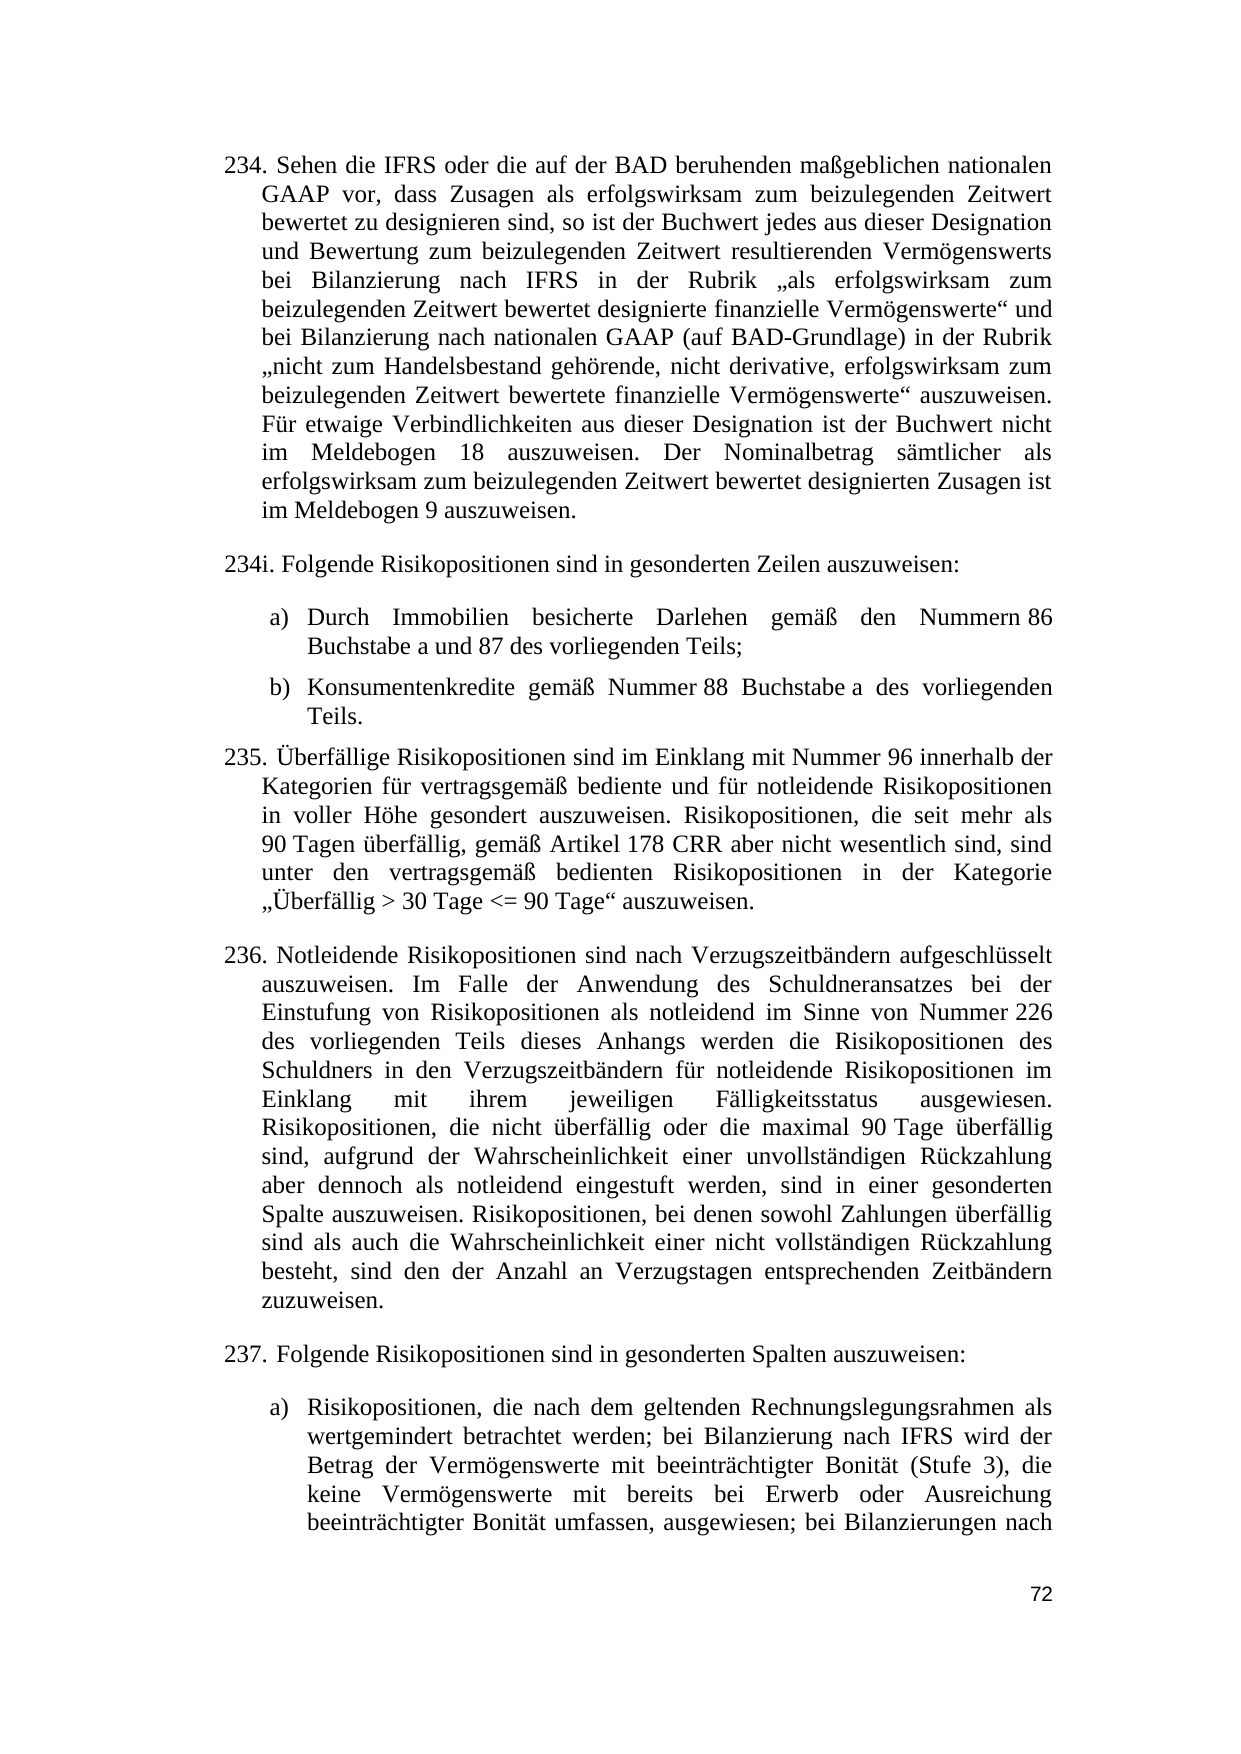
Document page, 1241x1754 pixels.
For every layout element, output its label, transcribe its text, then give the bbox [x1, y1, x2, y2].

text Sehen die IFRS oder die auf der BAD beruhenden maßgeblichen nationalen GAAP vor, dass Zusagen als erfolgswirksam zum beizulegenden Zeitwert bewertet zu designieren sind, so ist der Buchwert jedes aus dieser Designation und Bewertung zum beizulegenden Zeitwert resultierenden Vermögenswerts bei Bilanzierung nach IFRS in der Rubrik „als erfolgswirksam zum beizulegenden Zeitwert bewertet designierte finanzielle Vermögenswerte“ und bei Bilanzierung nach nationalen GAAP (auf BAD-Grundlage) in der Rubrik „nicht zum Handelsbestand gehörende, nicht derivative, erfolgswirksam zum beizulegenden Zeitwert bewertete finanzielle Vermögenswerte“ auszuweisen. Für etwaige Verbindlichkeiten aus dieser Designation ist der Buchwert nicht im Meldebogen 18 auszuweisen. Der Nominalbetrag sämtlicher als erfolgswirksam zum beizulegenden Zeitwert bewertet designierten Zusagen ist im Meldebogen 9 auszuweisen. [224, 150, 1053, 524]
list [269, 1392, 1053, 1536]
list 234i. Folgende Risikopositionen sind in gesonderten Zeilen auszuweisen: [224, 549, 1053, 577]
list Durch Immobilien besicherte Darlehen gemäß den Nummern 86 Buchstabe a und 87 des vorliegenden Teils; [269, 602, 1053, 660]
text Notleidende Risikopositionen sind nach Verzugszeitbändern aufgeschlüsselt auszuweisen. Im Falle der Anwendung des Schuldneransatzes bei der Einstufung von Risikopositionen als notleidend im Sinne von Nummer 226 des vorliegenden Teils dieses Anhangs werden die Risikopositionen des Schuldners in den Verzugszeitbändern für notleidende Risikopositionen im Einklang mit ihrem jeweiligen Fälligkeitsstatus ausgewiesen. Risikopositionen, die nicht überfällig oder die maximal 90 Tage überfällig sind, aufgrund der Wahrscheinlichkeit einer unvollständigen Rückzahlung aber dennoch als notleidend eingestuft werden, sind in einer gesonderten Spalte auszuweisen. Risikopositionen, bei denen sowohl Zahlungen überfällig sind als auch die Wahrscheinlichkeit einer nicht vollständigen Rückzahlung besteht, sind den der Anzahl an Verzugstagen entsprechenden Zeitbändern zuzuweisen. [224, 940, 1053, 1314]
list Konsumentenkredite gemäß Nummer 88 Buchstabe a des vorliegenden Teils. [269, 672, 1053, 730]
text Folgende Risikopositionen sind in gesonderten Spalten auszuweisen: [224, 1339, 1053, 1367]
text Überfällige Risikopositionen sind im Einklang mit Nummer 96 innerhalb der Kategorien für vertragsgemäß bediente und für notleidende Risikopositionen in voller Höhe gesondert auszuweisen. Risikopositionen, die seit mehr als 90 Tagen überfällig, gemäß Artikel 178 CRR aber nicht wesentlich sind, sind unter den vertragsgemäß bedienten Risikopositionen in der Kategorie „Überfällig > 30 Tage <= 90 Tage“ auszuweisen. [224, 742, 1053, 915]
